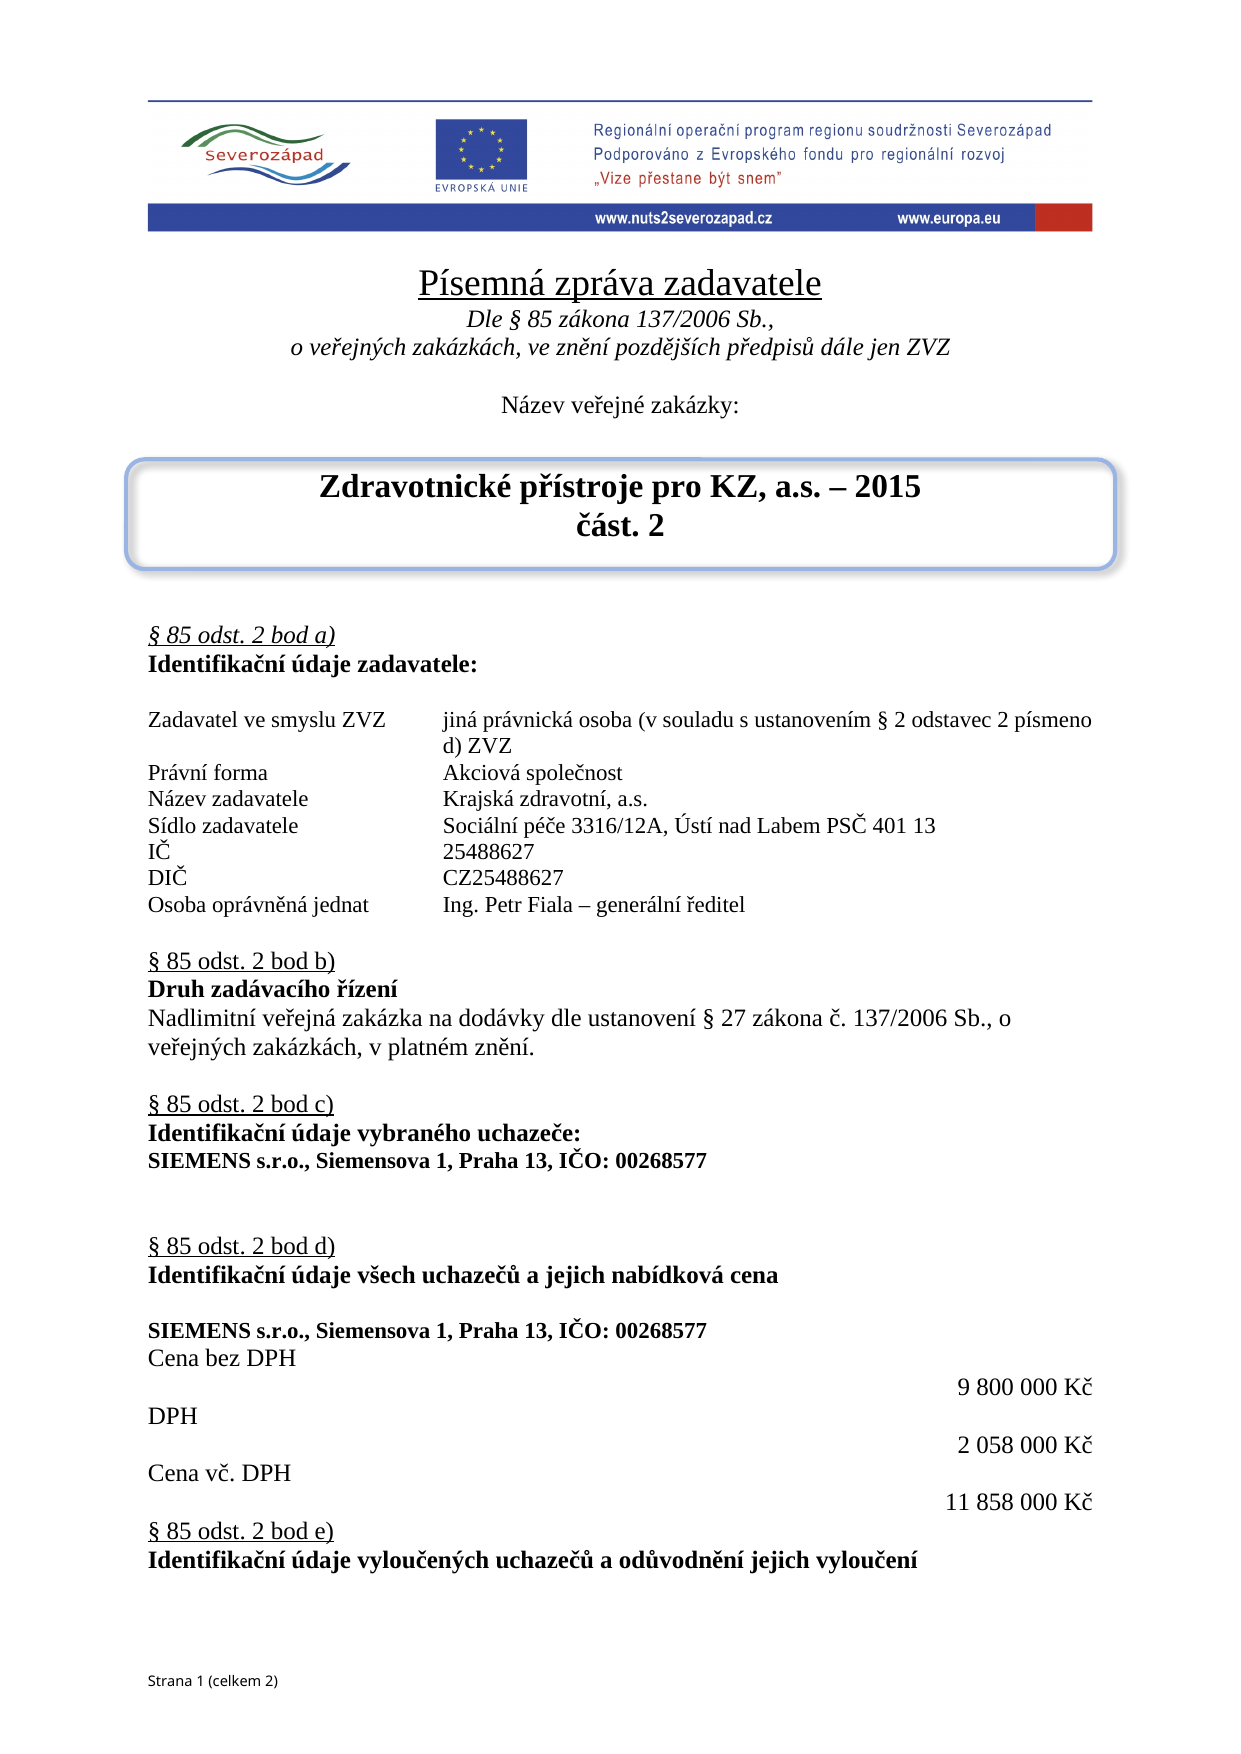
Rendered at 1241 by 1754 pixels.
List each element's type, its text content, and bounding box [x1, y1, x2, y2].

text Sídlo zadavatele Sociální péče 3316/12A, Ústí nad Laem PSČ 401 13 [148, 812, 1093, 838]
text SIEMENS s.r.o., Siemensova 1, Praha 13, IČO: 00268577 [148, 1317, 1093, 1343]
text SIEMENS s.r.o., Siemensova 1, Praha 13, IČO: 00268577 [148, 1147, 1093, 1173]
text Zdravotnické přístroje pro KZ, a.s. – 2015 [148, 472, 1093, 505]
text § 85 odst. 2 bod a) [148, 620, 1093, 649]
text IČ 25488627 [148, 838, 1093, 864]
text část. 2 [148, 505, 1093, 543]
text DIČ CZ25488627 [148, 864, 1093, 891]
picture [147, 98, 1093, 232]
text Písemná zpráva zadavatele [148, 261, 1093, 304]
text Dle § 85 zákona 137/2006 Sb., [148, 304, 1093, 332]
text Nadlimitní veřejná zakázka na dodávky dle ustanovení § 27 zákona č. 137/2006 S., o veřejných zakázkách, v platném znění. [148, 1003, 1093, 1061]
text Identifikační údaje vyloučených uchazečů a odůvodnění jejich vyloučení [148, 1545, 1093, 1573]
text 11 858 000 Kč [148, 1487, 1093, 1516]
text 2 058 000 Kč [148, 1430, 1093, 1458]
text Právní forma Akciová společnost [148, 759, 1093, 785]
text o veřejných zakázkách, ve znění pozdějších předpisů dále jen ZVZ [148, 332, 1093, 361]
text Identifikační údaje zadavatele: [148, 649, 1093, 677]
text § 85 odst. 2 bod c) [148, 1089, 1093, 1118]
text § 85 odst. 2 bod d) [148, 1231, 1093, 1260]
text Osoa oprávněná jednat Ing. Petr Fiala – generální ředitel [148, 891, 1093, 917]
text DPH [148, 1401, 1093, 1430]
text 9 800 000 Kč [148, 1372, 1093, 1401]
text d) ZVZ [148, 733, 1093, 759]
text § 85 odst. 2 bod e) [148, 1516, 1093, 1545]
text Název veřejné zakázky: [148, 390, 1093, 419]
text Cena bez DPH [148, 1343, 1093, 1372]
text Zadavatel ve smyslu ZVZ jiná právnická osoba (v souladu s ustanovením § 2 odstavec 2 písmeno [148, 706, 1093, 733]
text Název zadavatele Krajská zdravotní, a.s. [148, 785, 1093, 812]
text Druh zadávacího řízení [148, 974, 1093, 1003]
text Identifikační údaje všech uchazečů a jejich nabídková cena [148, 1260, 1093, 1288]
text § 85 odst. 2 bod b) [148, 946, 1093, 974]
text Identifikační údaje vybraného uchazeče: [148, 1118, 1093, 1147]
text Cena vč. DPH [148, 1458, 1093, 1487]
